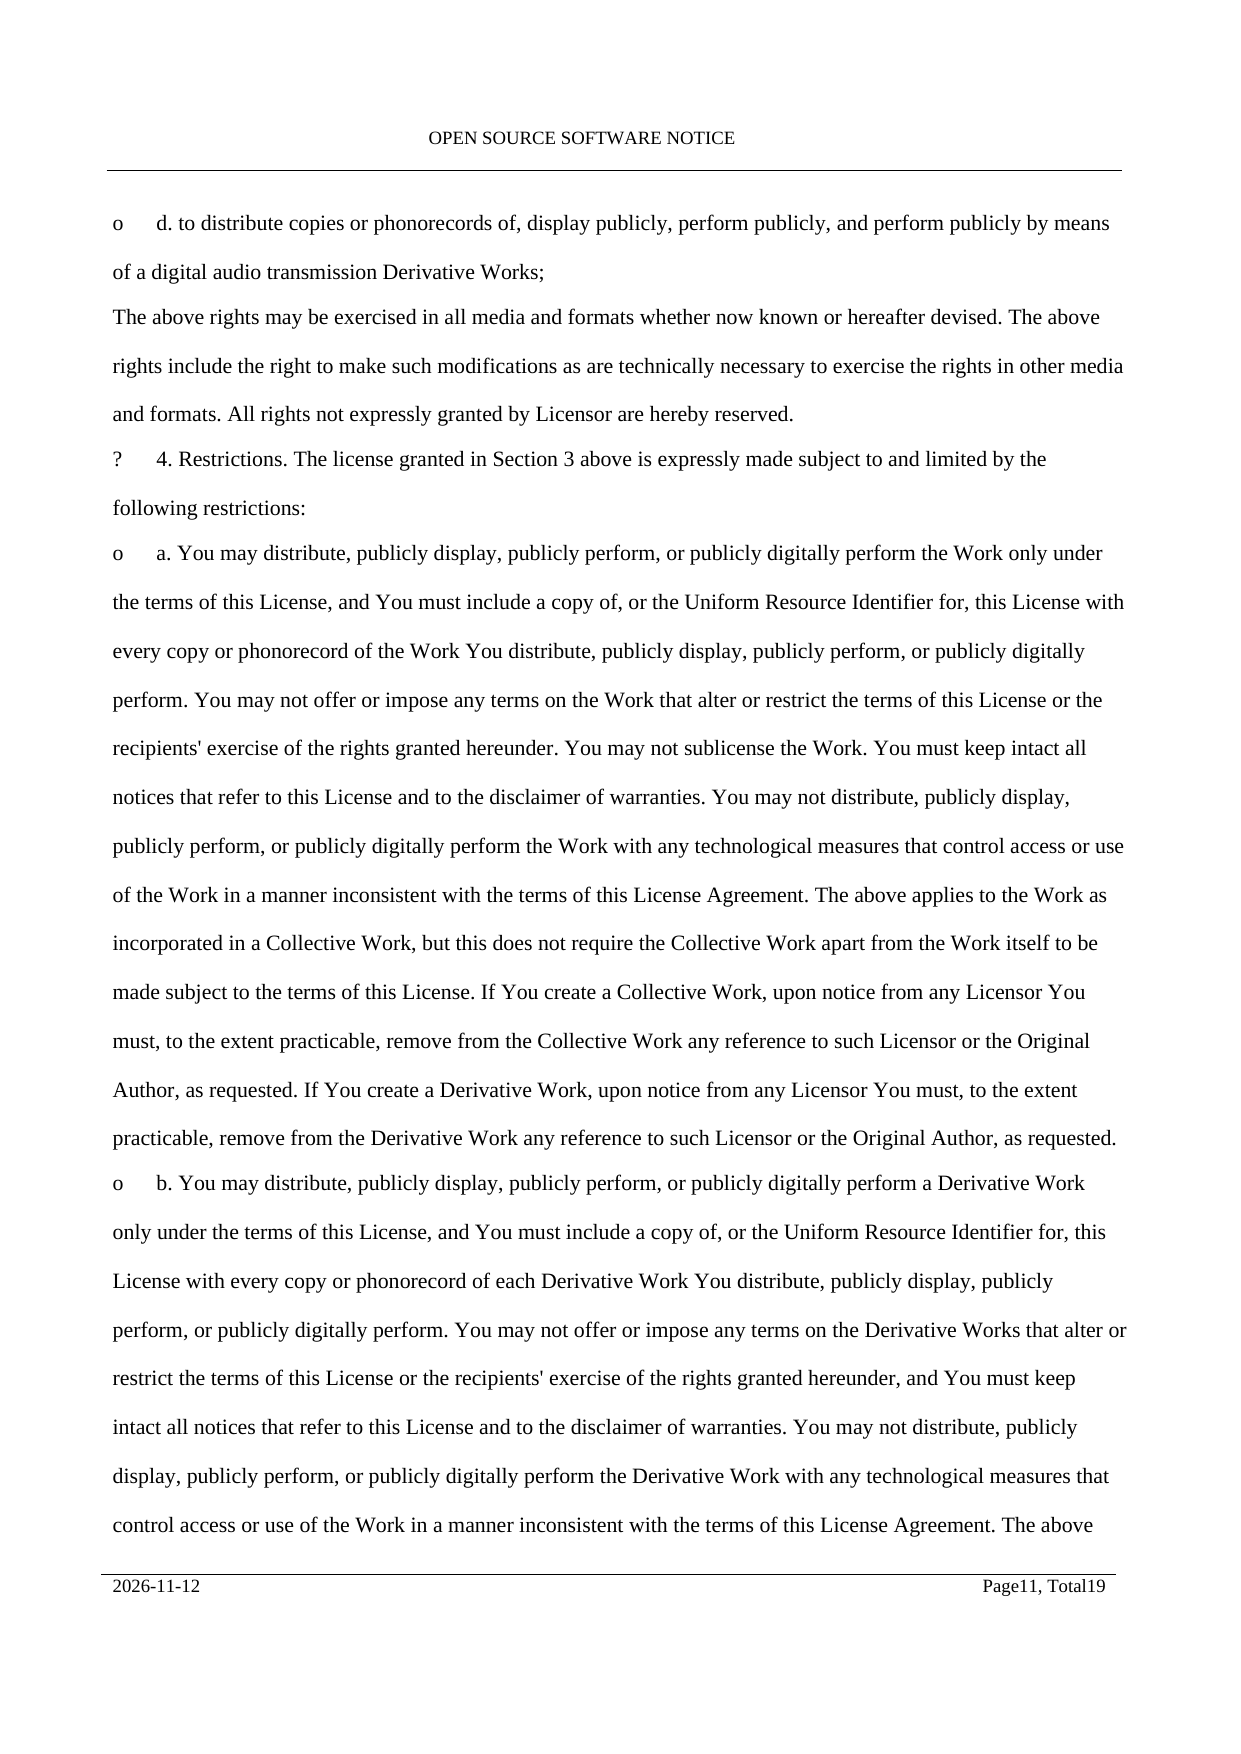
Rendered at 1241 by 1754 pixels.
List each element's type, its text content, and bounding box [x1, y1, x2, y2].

text o d. to distribute copies or phonorecords of, display publicly, perform publicly, and perform publicly by means of a digital audio transmission Derivative Works; [112, 206, 1128, 288]
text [112, 1167, 1128, 1541]
text The above rights may be exercised in all media and formats whether now known or hereafter devised. The above rights include the right to make such modifications as are technically necessary to exercise the rights in other media and formats. All rights not expressly granted by Licensor are hereby reserved. [112, 300, 1128, 430]
text o a. You may distribute, publicly display, publicly perform, or publicly digitally perform the Work only under the terms of this License, and You must include a copy of, or the Uniform Resource Identifier for, this License with every copy or phonorecord of the Work You distribute, publicly display, publicly perform, or publicly digitally perform. You may not offer or impose any terms on the Work that alter or restrict the terms of this License or the recipients' exercise of the rights granted hereunder. You may not sublicense the Work. You must keep intact all notices that refer to this License and to the disclaimer of warranties. You may not distribute, publicly display, publicly perform, or publicly digitally perform the Work with any technological measures that control access or use of the Work in a manner inconsistent with the terms of this License Agreement. The above applies to the Work as incorporated in a Collective Work, but this does not require the Collective Work apart from the Work itself to be made subject to the terms of this License. If You create a Collective Work, upon notice from any Licensor You must, to the extent practicable, remove from the Collective Work any reference to such Licensor or the Original Author, as requested. If You create a Derivative Work, upon notice from any Licensor You must, to the extent practicable, remove from the Derivative Work any reference to such Licensor or the Original Author, as requested. [112, 537, 1128, 1154]
text ? 4. Restrictions. The license granted in Section 3 above is expressly made subject to and limited by the following restrictions: [112, 443, 1128, 524]
